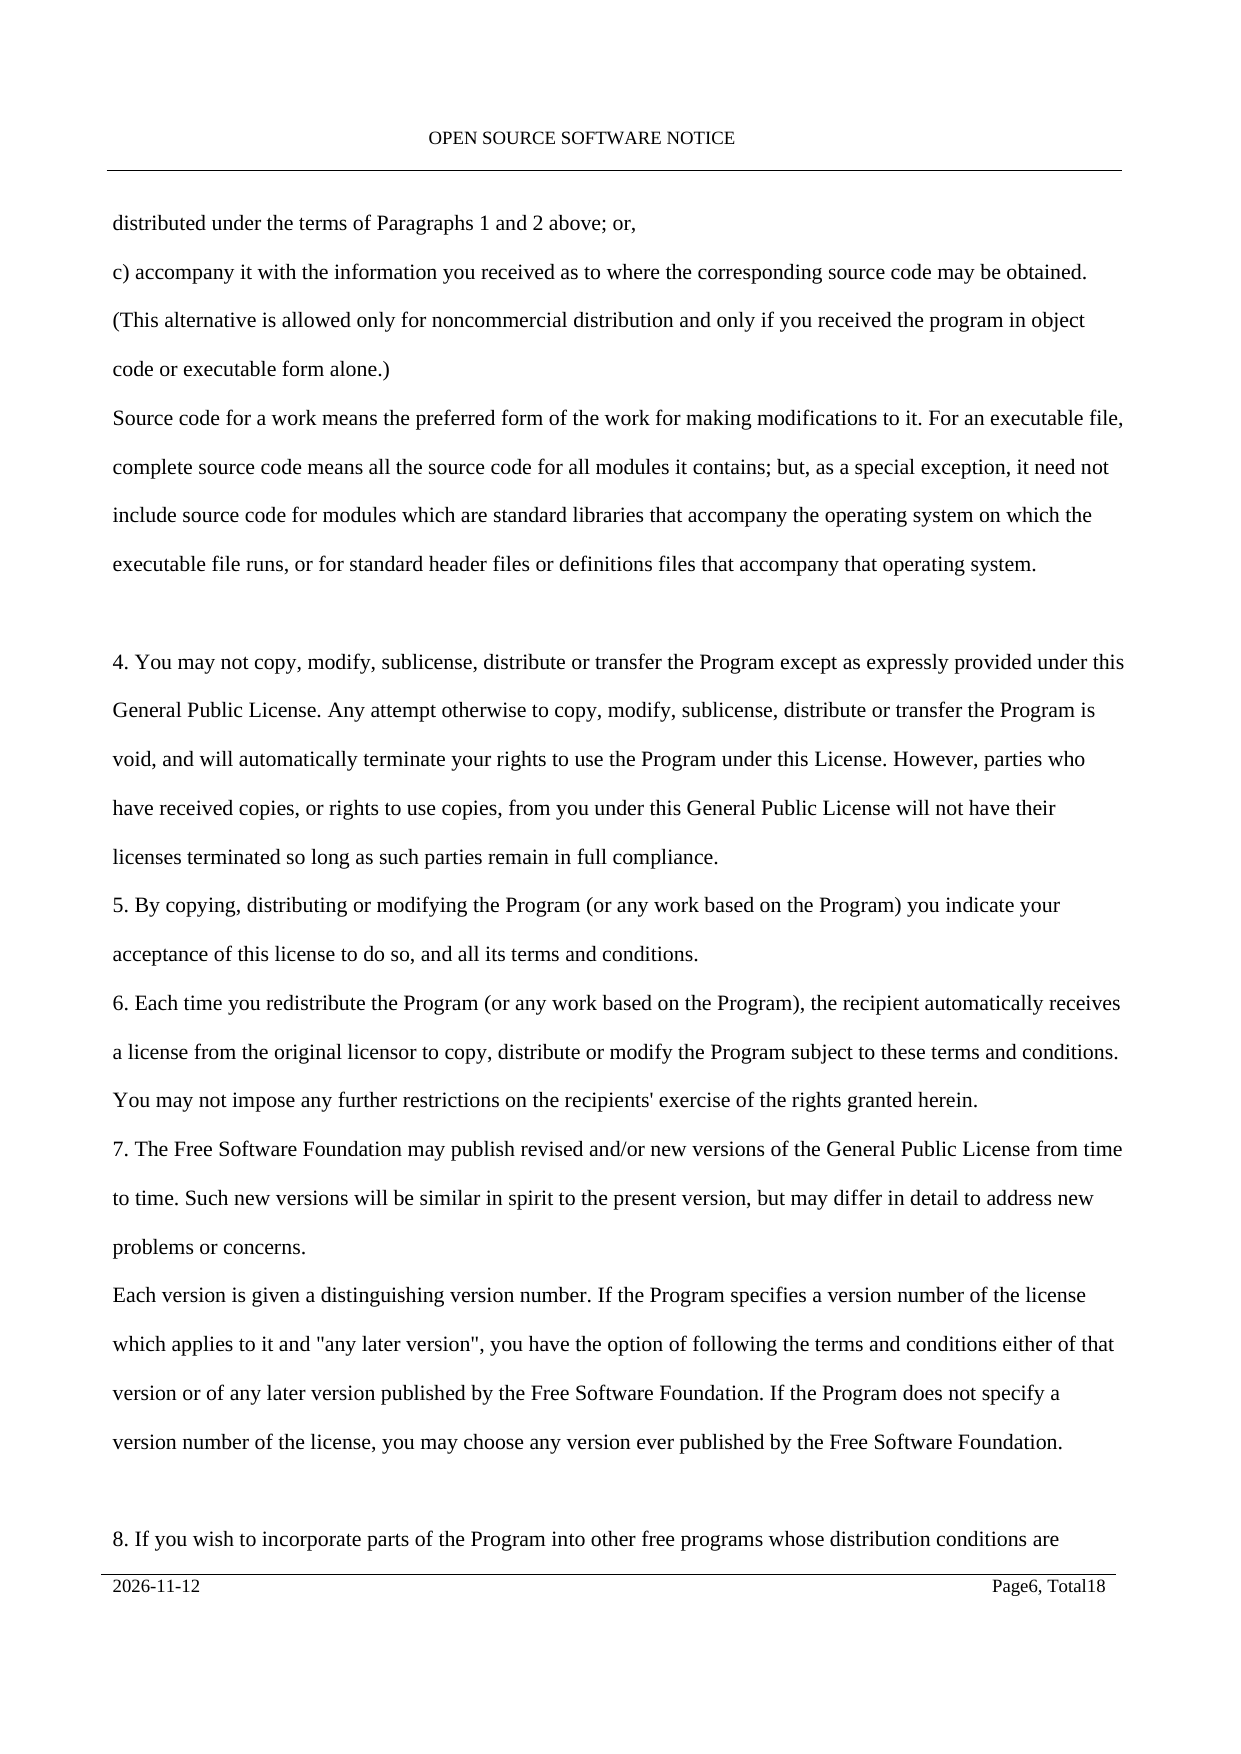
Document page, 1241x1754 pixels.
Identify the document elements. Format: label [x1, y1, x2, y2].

text [112, 206, 1128, 1555]
